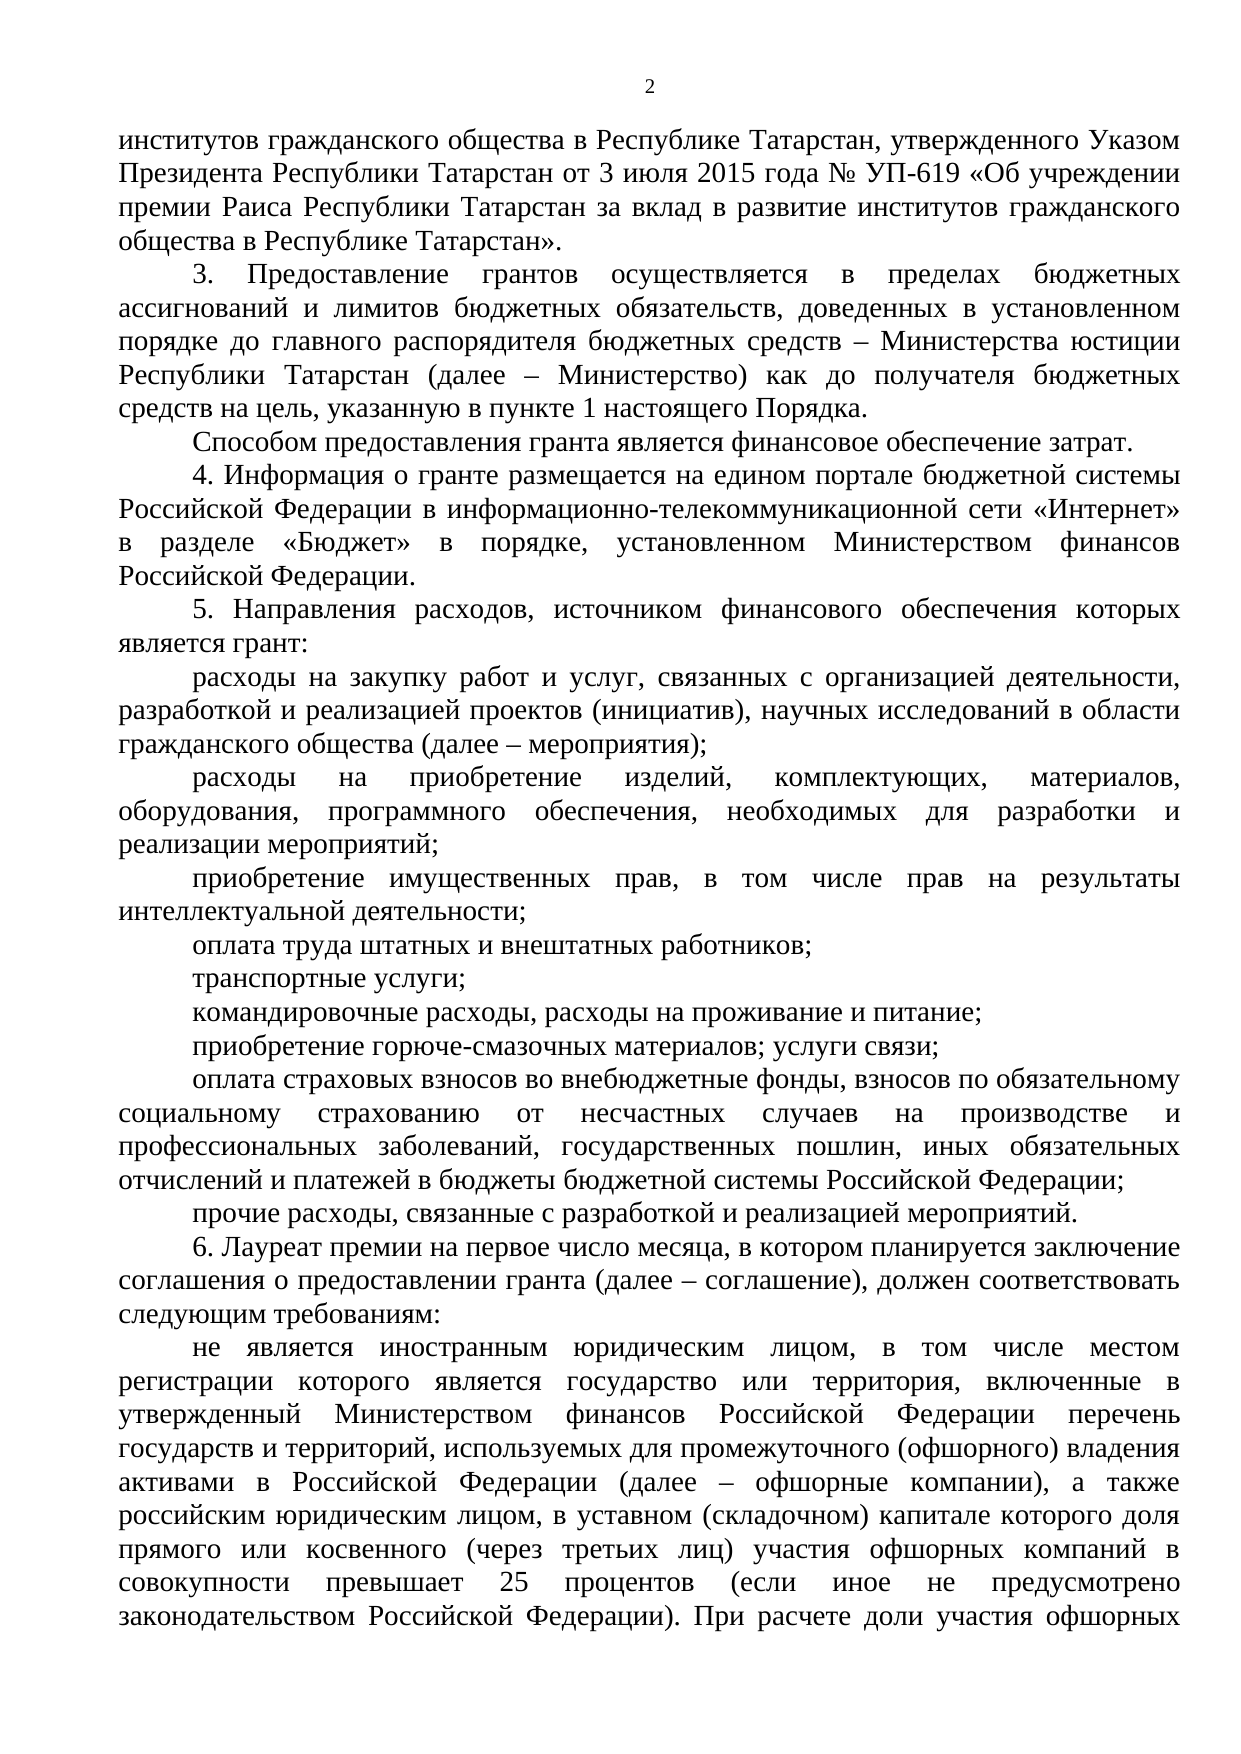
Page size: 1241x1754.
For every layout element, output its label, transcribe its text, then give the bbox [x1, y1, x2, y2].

text 4. Информация о гранте размещается на едином портале бюджетной системы Российской Федерации в информационно-телекоммуникационной сети «Интернет» в разделе «Бюджет» в порядке, установленном Министерством финансов Российской Федерации. [118, 457, 1181, 592]
text командировочные расходы, расходы на проживание и питание; [118, 994, 1181, 1028]
text 3. Предоставление грантов осуществляется в пределах бюджетных ассигнований и лимитов бюджетных обязательств, доведенных в установленном порядке до главного распорядителя бюджетных средств – Министерства юстиции Республики Татарстан (далее – Министерство) как до получателя бюджетных средств на цель, указанную в пункте 1 настоящего Порядка. [118, 256, 1181, 424]
text прочие расходы, связанные с разработкой и реализацией мероприятий. [118, 1195, 1181, 1229]
text приобретение имущественных прав, в том числе прав на результаты интеллектуальной деятельности; [118, 860, 1181, 927]
text Способом предоставления гранта является финансовое обеспечение затрат. [118, 424, 1181, 457]
text оплата страховых взносов во внебюджетные фонды, взносов по обязательному социальному страхованию от несчастных случаев на производстве и профессиональных заболеваний, государственных пошлин, иных обязательных отчислений и платежей в бюджеты бюджетной системы Российской Федерации; [118, 1061, 1181, 1195]
text расходы на приобретение изделий, комплектующих, материалов, оборудования, программного обеспечения, необходимых для разработки и реализации мероприятий; [118, 759, 1181, 860]
text транспортные услуги; [118, 961, 1181, 994]
text приобретение горюче-смазочных материалов; услуги связи; [118, 1028, 1181, 1061]
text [118, 1329, 1181, 1631]
text расходы на закупку работ и услуг, связанных с организацией деятельности, разработкой и реализацией проектов (инициатив), научных исследований в области гражданского общества (далее – мероприятия); [118, 659, 1181, 759]
text 5. Направления расходов, источником финансового обеспечения которых является грант: [118, 592, 1181, 659]
text 6. Лауреат премии на первое число месяца, в котором планируется заключение соглашения о предоставлении гранта (далее – соглашение), должен соответствовать следующим требованиям: [118, 1229, 1181, 1329]
text оплата труда штатных и внештатных работников; [118, 927, 1181, 961]
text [118, 122, 1181, 256]
